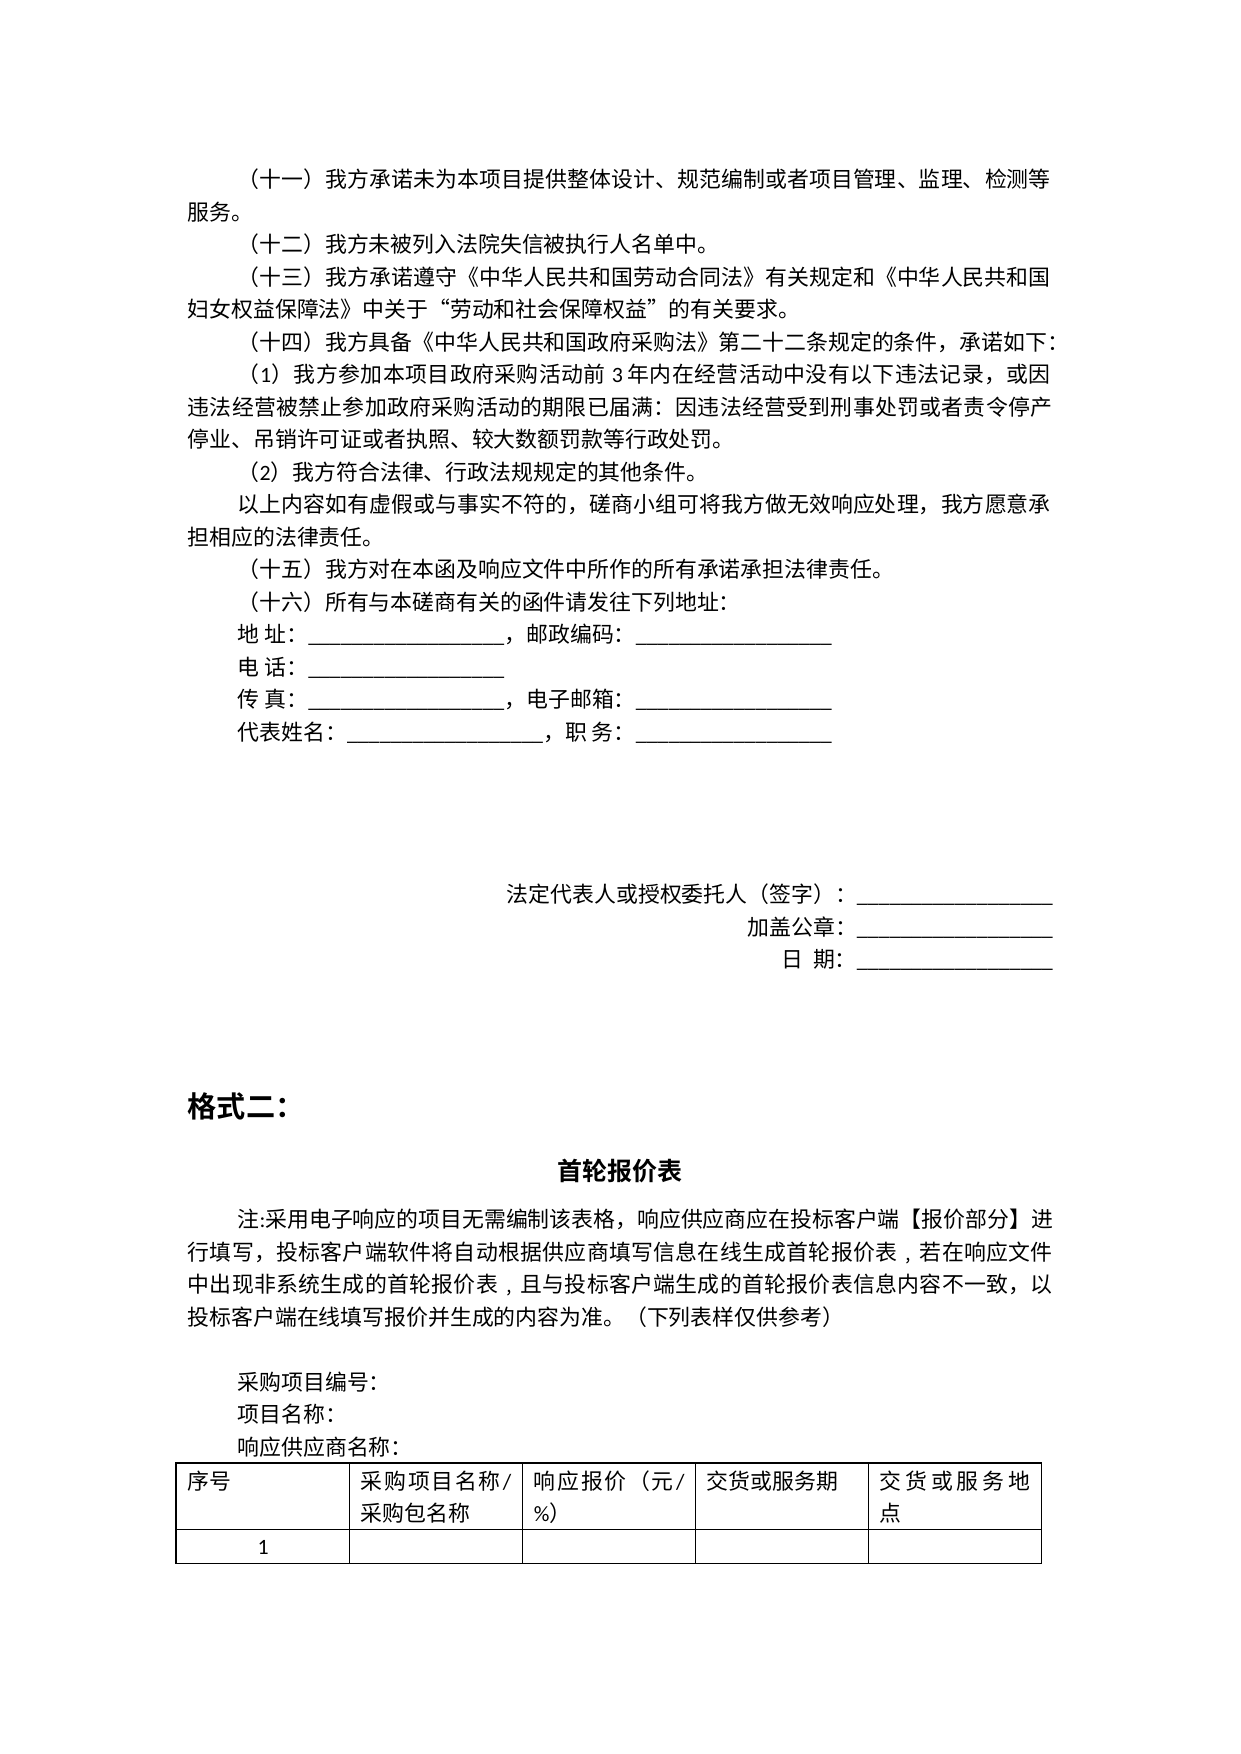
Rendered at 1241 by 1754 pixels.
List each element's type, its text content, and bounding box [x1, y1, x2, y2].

text 代表姓名：__________________，职 务：__________________ [187, 714, 1053, 747]
table_cell [350, 1530, 522, 1563]
table_cell [523, 1530, 695, 1563]
text 日 期：__________________ [187, 942, 1053, 974]
text （1）我方参加本项目政府采购活动前3年内在经营活动中没有以下违法记录，或因违法经营被禁止参加政府采购活动的期限已届满：因违法经营受到刑事处罚或者责令停产停业、吊销许可证或者执照、较大数额罚款等行政处罚。 [187, 357, 1053, 454]
text 响应供应商名称： [187, 1429, 1053, 1462]
text 注:采用电子响应的项目无需编制该表格，响应供应商应在投标客户端【报价部分】进行填写，投标客户端软件将自动根据供应商填写信息在线生成首轮报价表﹐若在响应文件中出现非系统生成的首轮报价表﹐且与投标客户端生成的首轮报价表信息内容不一致，以投标客户端在线填写报价并生成的内容为准。（下列表样仅供参考） [187, 1202, 1053, 1364]
table_header 采购项目名称/采购包名称 [350, 1464, 522, 1528]
text （十四）我方具备《中华人民共和国政府采购法》第二十二条规定的条件，承诺如下： [187, 324, 1053, 357]
text （2）我方符合法律、行政法规规定的其他条件。 [187, 454, 1053, 487]
text 项目名称： [187, 1397, 1053, 1429]
table_header 交货或服务地点 [869, 1464, 1041, 1528]
text 首轮报价表 [187, 1137, 1053, 1202]
table_header 序号 [177, 1464, 349, 1528]
table_cell 1 [177, 1530, 349, 1563]
text （十三）我方承诺遵守《中华人民共和国劳动合同法》有关规定和《中华人民共和国妇女权益保障法》中关于“劳动和社会保障权益”的有关要求。 [187, 259, 1053, 324]
text （十六）所有与本磋商有关的函件请发往下列地址： [187, 584, 1053, 617]
text 以上内容如有虚假或与事实不符的，磋商小组可将我方做无效响应处理，我方愿意承担相应的法律责任。 [187, 487, 1053, 552]
table_cell [869, 1530, 1041, 1563]
text 采购项目编号： [187, 1364, 1053, 1397]
table_cell [696, 1530, 868, 1563]
text （十一）我方承诺未为本项目提供整体设计、规范编制或者项目管理、监理、检测等服务。 [187, 162, 1053, 227]
text （十五）我方对在本函及响应文件中所作的所有承诺承担法律责任。 [187, 552, 1053, 584]
text 传 真：__________________，电子邮箱：__________________ [187, 682, 1053, 714]
text 加盖公章：__________________ [187, 909, 1053, 942]
text 格式二： [187, 1072, 1053, 1137]
text 法定代表人或授权委托人（签字）：__________________ [187, 877, 1053, 909]
text （十二）我方未被列入法院失信被执行人名单中。 [187, 227, 1053, 259]
text 地 址：__________________，邮政编码：__________________ [187, 617, 1053, 649]
text 电 话：__________________ [187, 649, 1053, 682]
table_header 响应报价（元/%） [523, 1464, 695, 1528]
table_header 交货或服务期 [696, 1464, 868, 1528]
